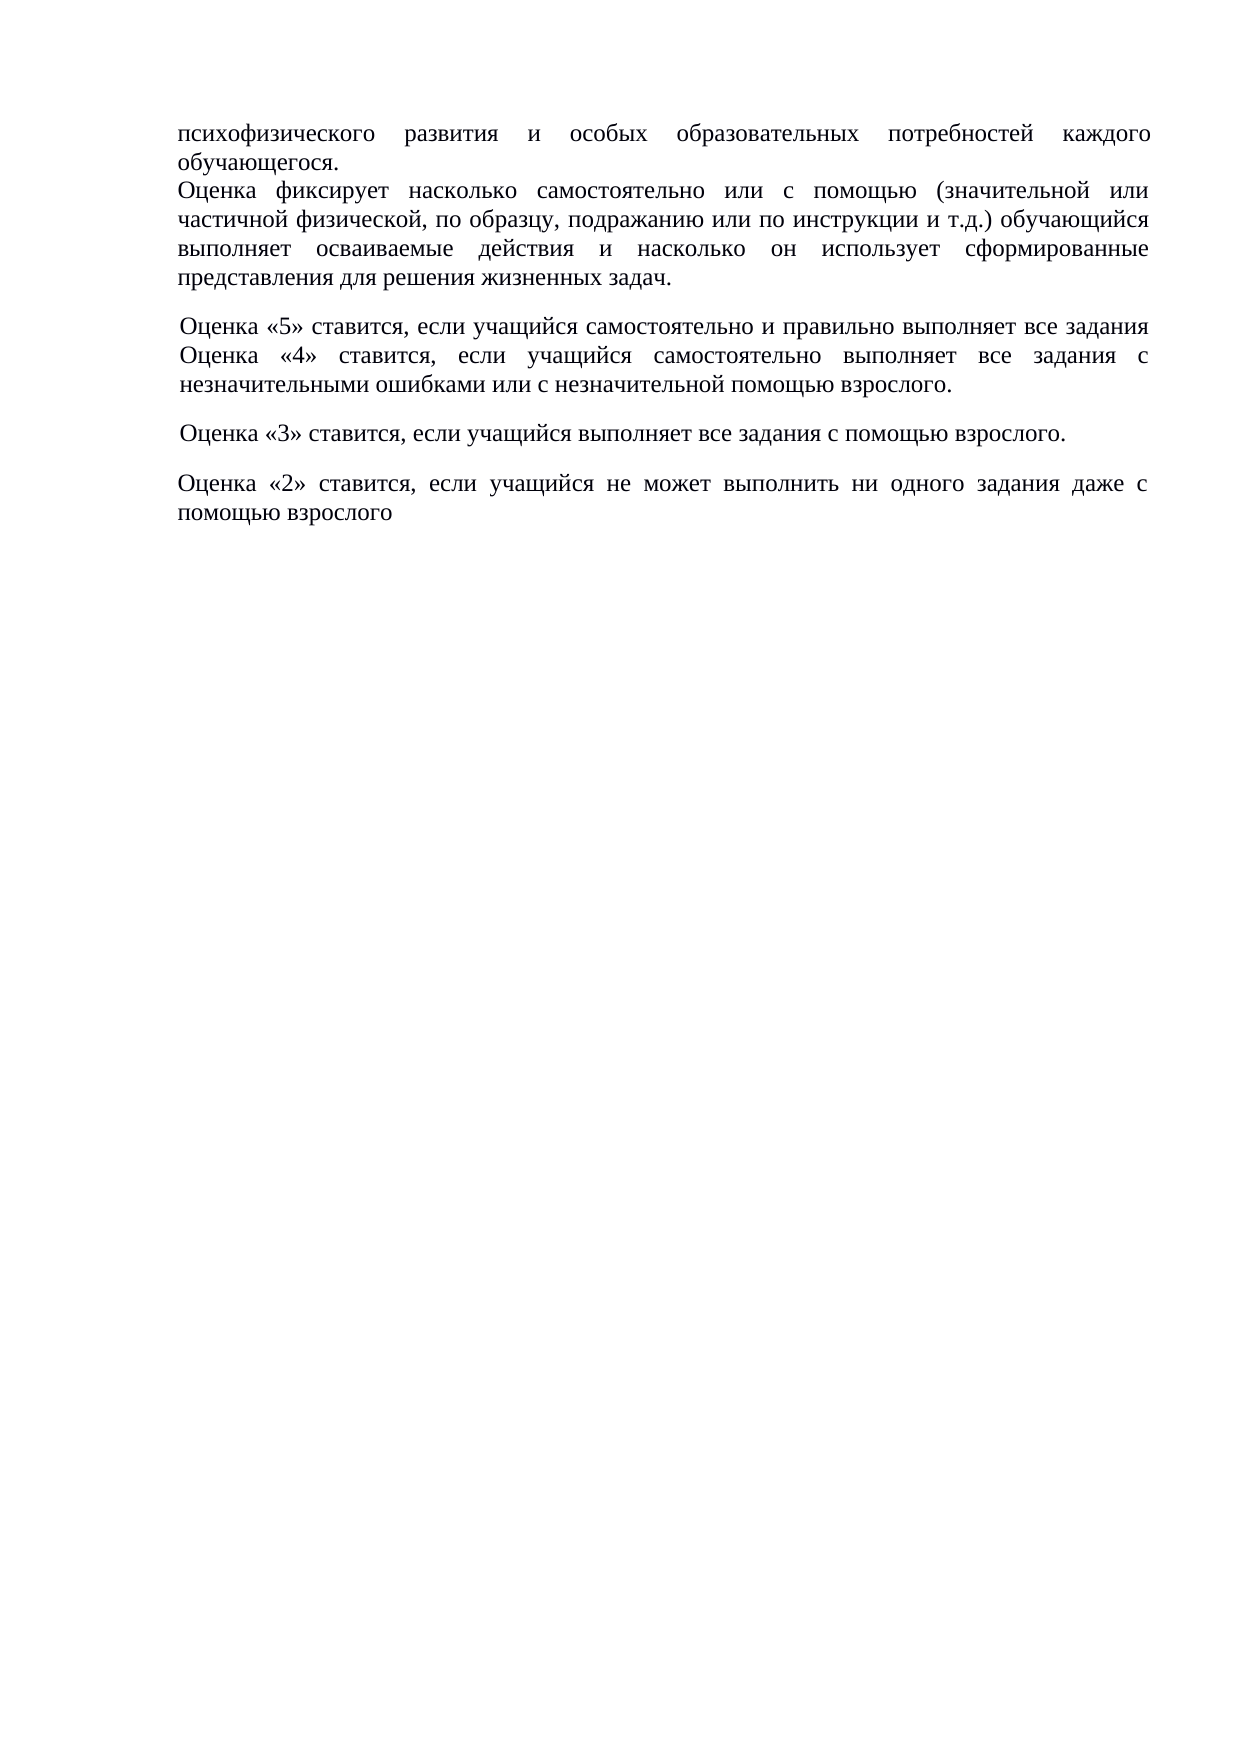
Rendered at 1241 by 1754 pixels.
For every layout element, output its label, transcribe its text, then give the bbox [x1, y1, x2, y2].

text Оценка фиксирует насколько самостоятельно или с помощью (значительной или частичной физической, по образцу, подражанию или по инструкции и т.д.) обучающийся выполняет осваиваемые действия и насколько он использует сформированные представления для решения жизненных задач. [177, 176, 1149, 291]
text Оценка «3» ставится, если учащийся выполняет все задания с помощью взрослого. [179, 418, 1149, 447]
text Оценка «2» ставится, если учащийся не может выполнить ни одного задания даже с помощью взрослого [177, 468, 1149, 526]
text Оценка «5» ставится, если учащийся самостоятельно и правильно выполняет все задания Оценка «4» ставится, если учащийся самостоятельно выполняет все задания с незначительными ошибками или с незначительной помощью взрослого. [179, 311, 1149, 398]
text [177, 118, 1152, 176]
